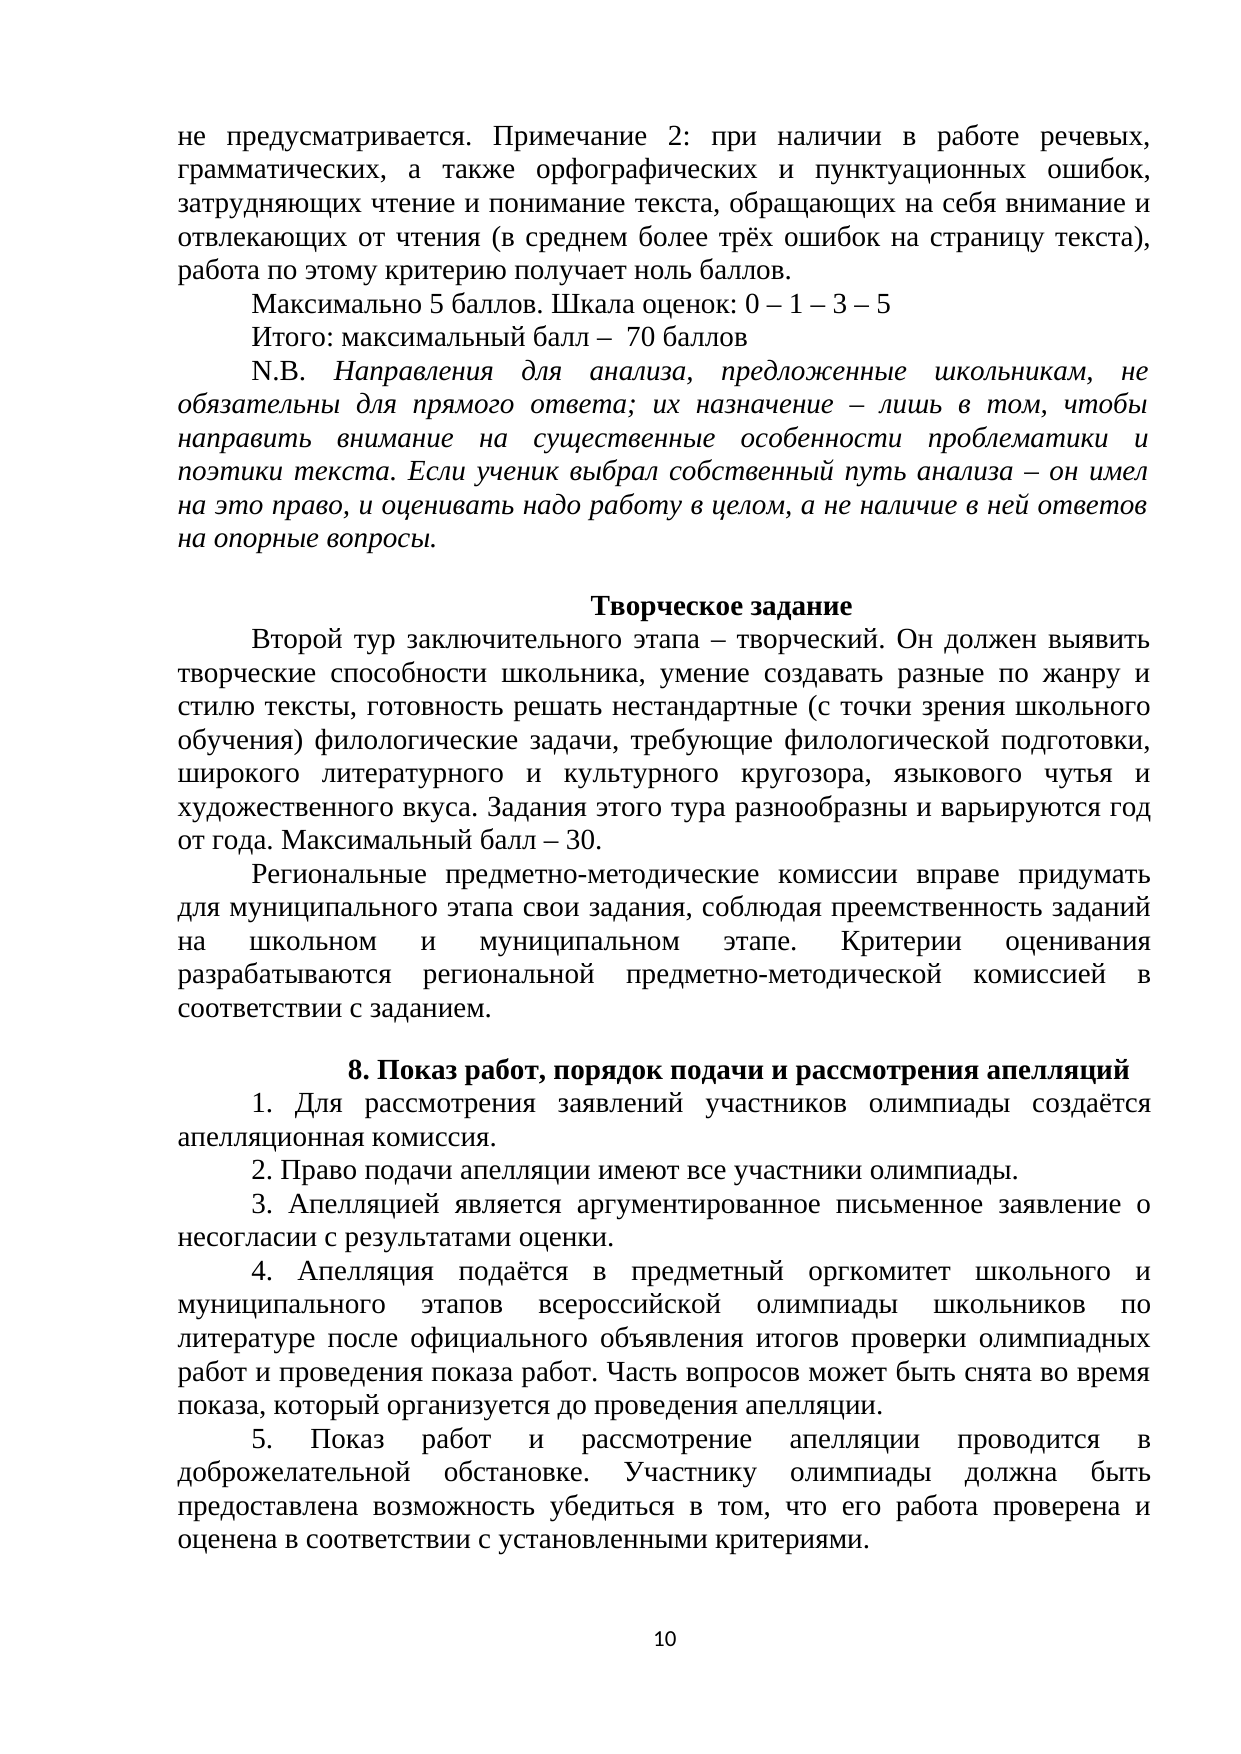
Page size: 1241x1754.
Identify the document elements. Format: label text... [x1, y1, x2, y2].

list Творческое задание [291, 588, 1152, 621]
list 5. Показ работ и рассмотрение апелляции проводится в доброжелательной обстановке. Участнику олимпиады должна быть предоставлена возможность убедиться в том, что его работа проверена и оценена в соответствии с установленными критериями. [177, 1421, 1152, 1555]
list Итого: максимальный балл – 70 баллов [177, 319, 1152, 353]
list 2. Право подачи апелляции имеют все участники олимпиады. [177, 1152, 1152, 1186]
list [177, 118, 1152, 286]
list 4. Апелляция подаётся в предметный оргкомитет школьного и муниципального этапов всероссийской олимпиады школьников по литературе после официального объявления итогов проверки олимпиадных работ и проведения показа работ. Часть вопросов может быть снята во время показа, который организуется до проведения апелляции. [177, 1253, 1152, 1421]
list 8. Показ работ, порядок подачи и рассмотрения апелляций [252, 1052, 1152, 1085]
list 3. Апелляцией является аргументированное письменное заявление о несогласии с результатами оценки. [177, 1186, 1152, 1253]
list N.B. Направления для анализа, предложенные школьникам, не обязательны для прямого ответа; их назначение – лишь в том, чтобы направить внимание на существенные особенности проблематики и поэтики текста. Если ученик выбрал собственный путь анализа – он имел на это право, и оценивать надо работу в целом, а не наличие в ней ответов на опорные вопросы. [177, 353, 1152, 554]
list Второй тур заключительного этапа – творческий. Он должен выявить творческие способности школьника, умение создавать разные по жанру и стилю тексты, готовность решать нестандартные (с точки зрения школьного обучения) филологические задачи, требующие филологической подготовки, широкого литературного и культурного кругозора, языкового чутья и художественного вкуса. Задания этого тура разнообразны и варьируются год от года. Максимальный балл – 30. [177, 621, 1152, 856]
list 1. Для рассмотрения заявлений участников олимпиады создаётся апелляционная комиссия. [177, 1085, 1152, 1152]
list Максимально 5 баллов. Шкала оценок: 0 – 1 – 3 – 5 [177, 286, 1152, 319]
list Региональные предметно-методические комиссии вправе придумать для муниципального этапа свои задания, соблюдая преемственность заданий на школьном и муниципальном этапе. Критерии оценивания разрабатываются региональной предметно-методической комиссией в соответствии с заданием. [177, 856, 1152, 1024]
